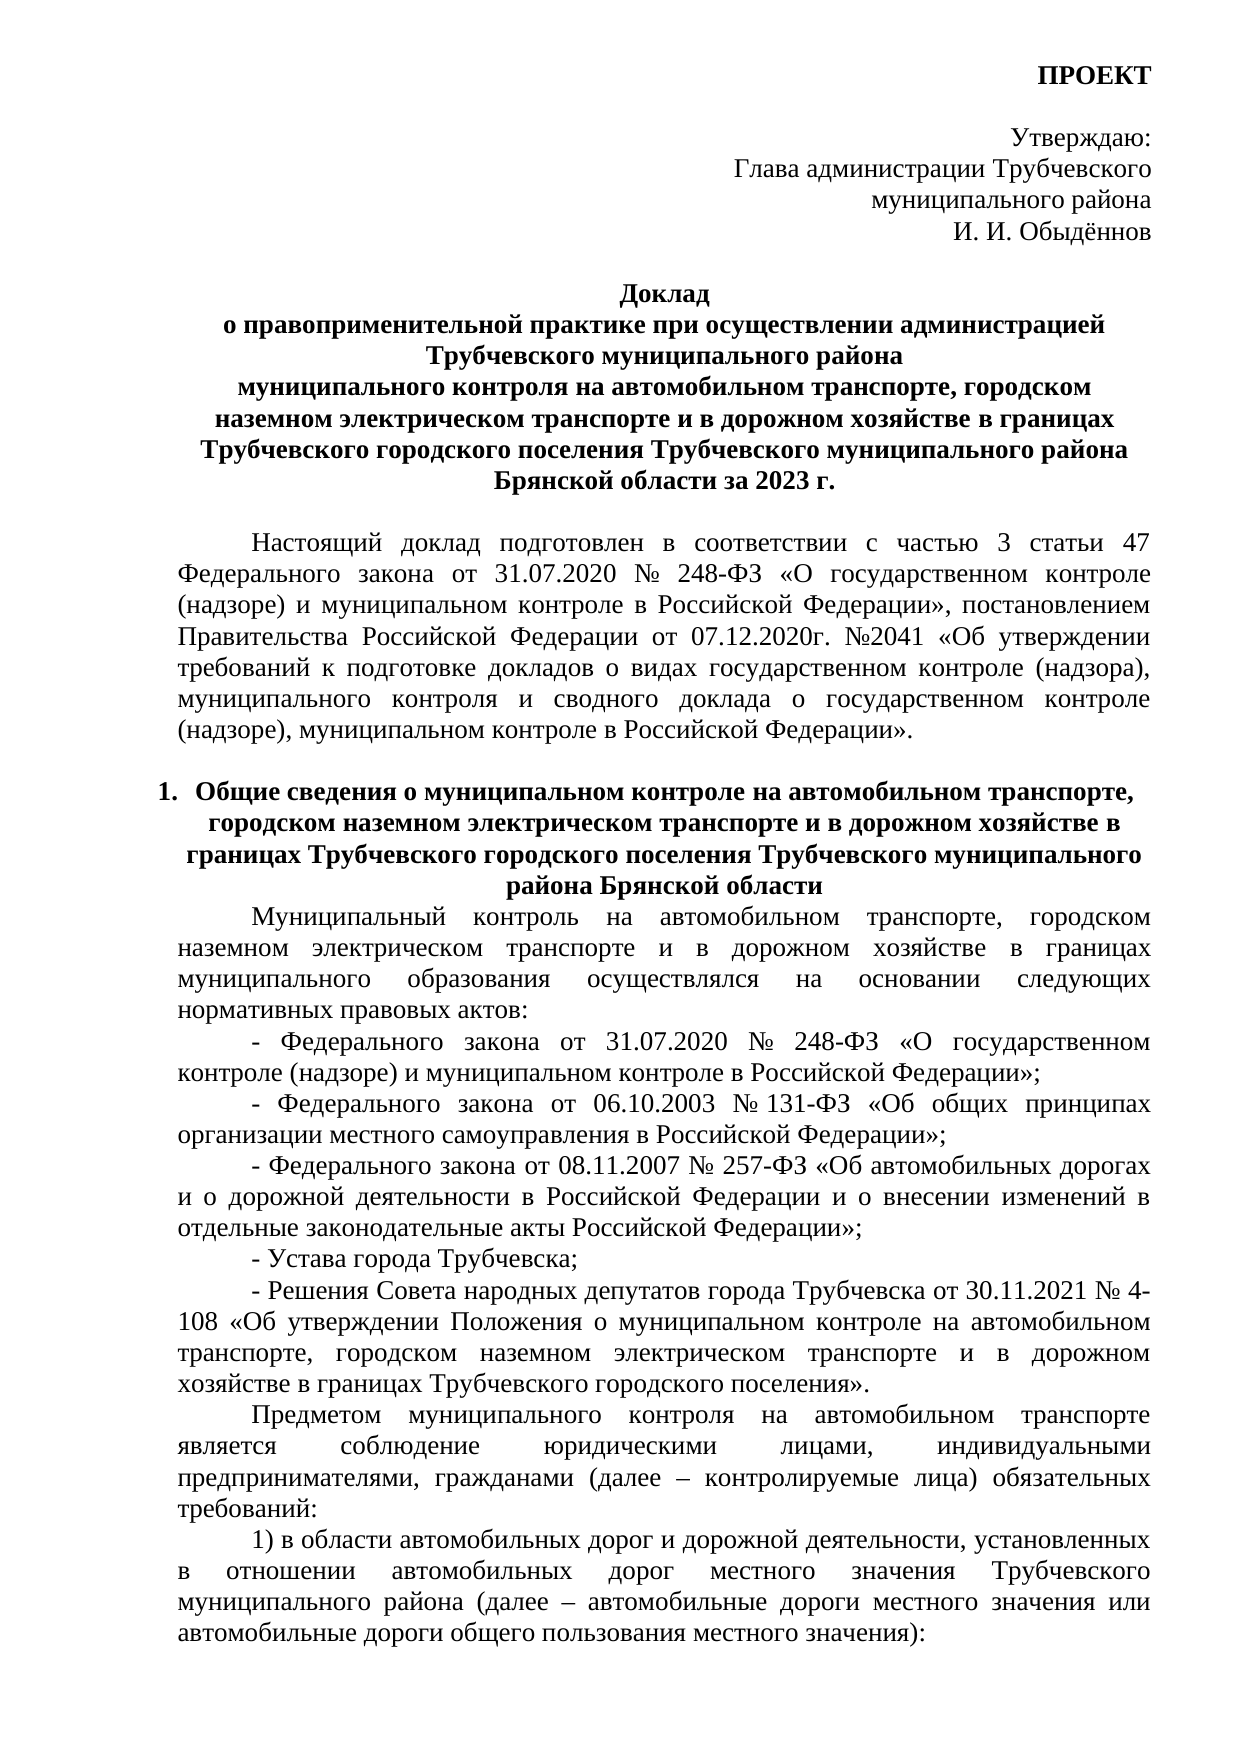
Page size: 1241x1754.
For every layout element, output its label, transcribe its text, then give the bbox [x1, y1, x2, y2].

text - Решения Совета народных депутатов города Трубчевска от 30.11.2021 № 4-108 «Об утверждении Положения о муниципальном контроле на автомобильном транспорте, городском наземном электрическом транспорте и в дорожном хозяйстве в границах Трубчевского городского поселения». [177, 1274, 1152, 1398]
text Предметом муниципального контроля на автомобильном транспорте является соблюдение юридическими лицами, индивидуальными предпринимателями, гражданами (далее – контролируемые лица) обязательных требований: [177, 1398, 1152, 1523]
text - Федерального закона от 31.07.2020 № 248-ФЗ «О государственном контроле (надзоре) и муниципальном контроле в Российской Федерации»; [177, 1024, 1152, 1087]
text Доклад [177, 277, 1152, 308]
text 1) в области автомобильных дорог и дорожной деятельности, установленных в отношении автомобильных дорог местного значения Трубчевского муниципального района (далее – автомобильные дороги местного значения или автомобильные дороги общего пользования местного значения): [177, 1523, 1152, 1647]
text Утверждаю: [177, 121, 1152, 152]
text о правоприменительной практике при осуществлении администрацией Трубчевского муниципального района [177, 308, 1152, 371]
text - Федерального закона от 06.10.2003 № 131-ФЗ «Об общих принципах организации местного самоуправления в Российской Федерации»; [177, 1087, 1152, 1149]
text ПРОЕКТ [177, 59, 1152, 90]
text муниципального контроля на автомобильном транспорте, городском наземном электрическом транспорте и в дорожном хозяйстве в границах Трубчевского городского поселения Трубчевского муниципального района Брянской области за 2023 г. [177, 371, 1152, 495]
text Муниципальный контроль на автомобильном транспорте, городском наземном электрическом транспорте и в дорожном хозяйстве в границах муниципального образования осуществлялся на основании следующих нормативных правовых актов: [177, 900, 1152, 1024]
text муниципального района [177, 184, 1152, 215]
text - Федерального закона от 08.11.2007 № 257-ФЗ «Об автомобильных дорогах и о дорожной деятельности в Российской Федерации и о внесении изменений в отдельные законодательные акты Российской Федерации»; [177, 1149, 1152, 1243]
text - Устава города Трубчевска; [177, 1243, 1152, 1274]
list Общие сведения о муниципальном контроле на автомобильном транспорте, городском наземном электрическом транспорте и в дорожном хозяйстве в границах Трубчевского городского поселения Трубчевского муниципального района Брянской области [140, 775, 1152, 900]
text И. И. Обыдённов [177, 215, 1152, 246]
text Настоящий доклад подготовлен в соответствии с частью 3 статьи 47 Федерального закона от 31.07.2020 № 248-ФЗ «О государственном контроле (надзоре) и муниципальном контроле в Российской Федерации», постановлением Правительства Российской Федерации от 07.12.2020г. №2041 «Об утверждении требований к подготовке докладов о видах государственном контроле (надзора), муниципального контроля и сводного доклада о государственном контроле (надзоре), муниципальном контроле в Российской Федерации». [177, 526, 1152, 744]
text Глава администрации Трубчевского [177, 152, 1152, 184]
